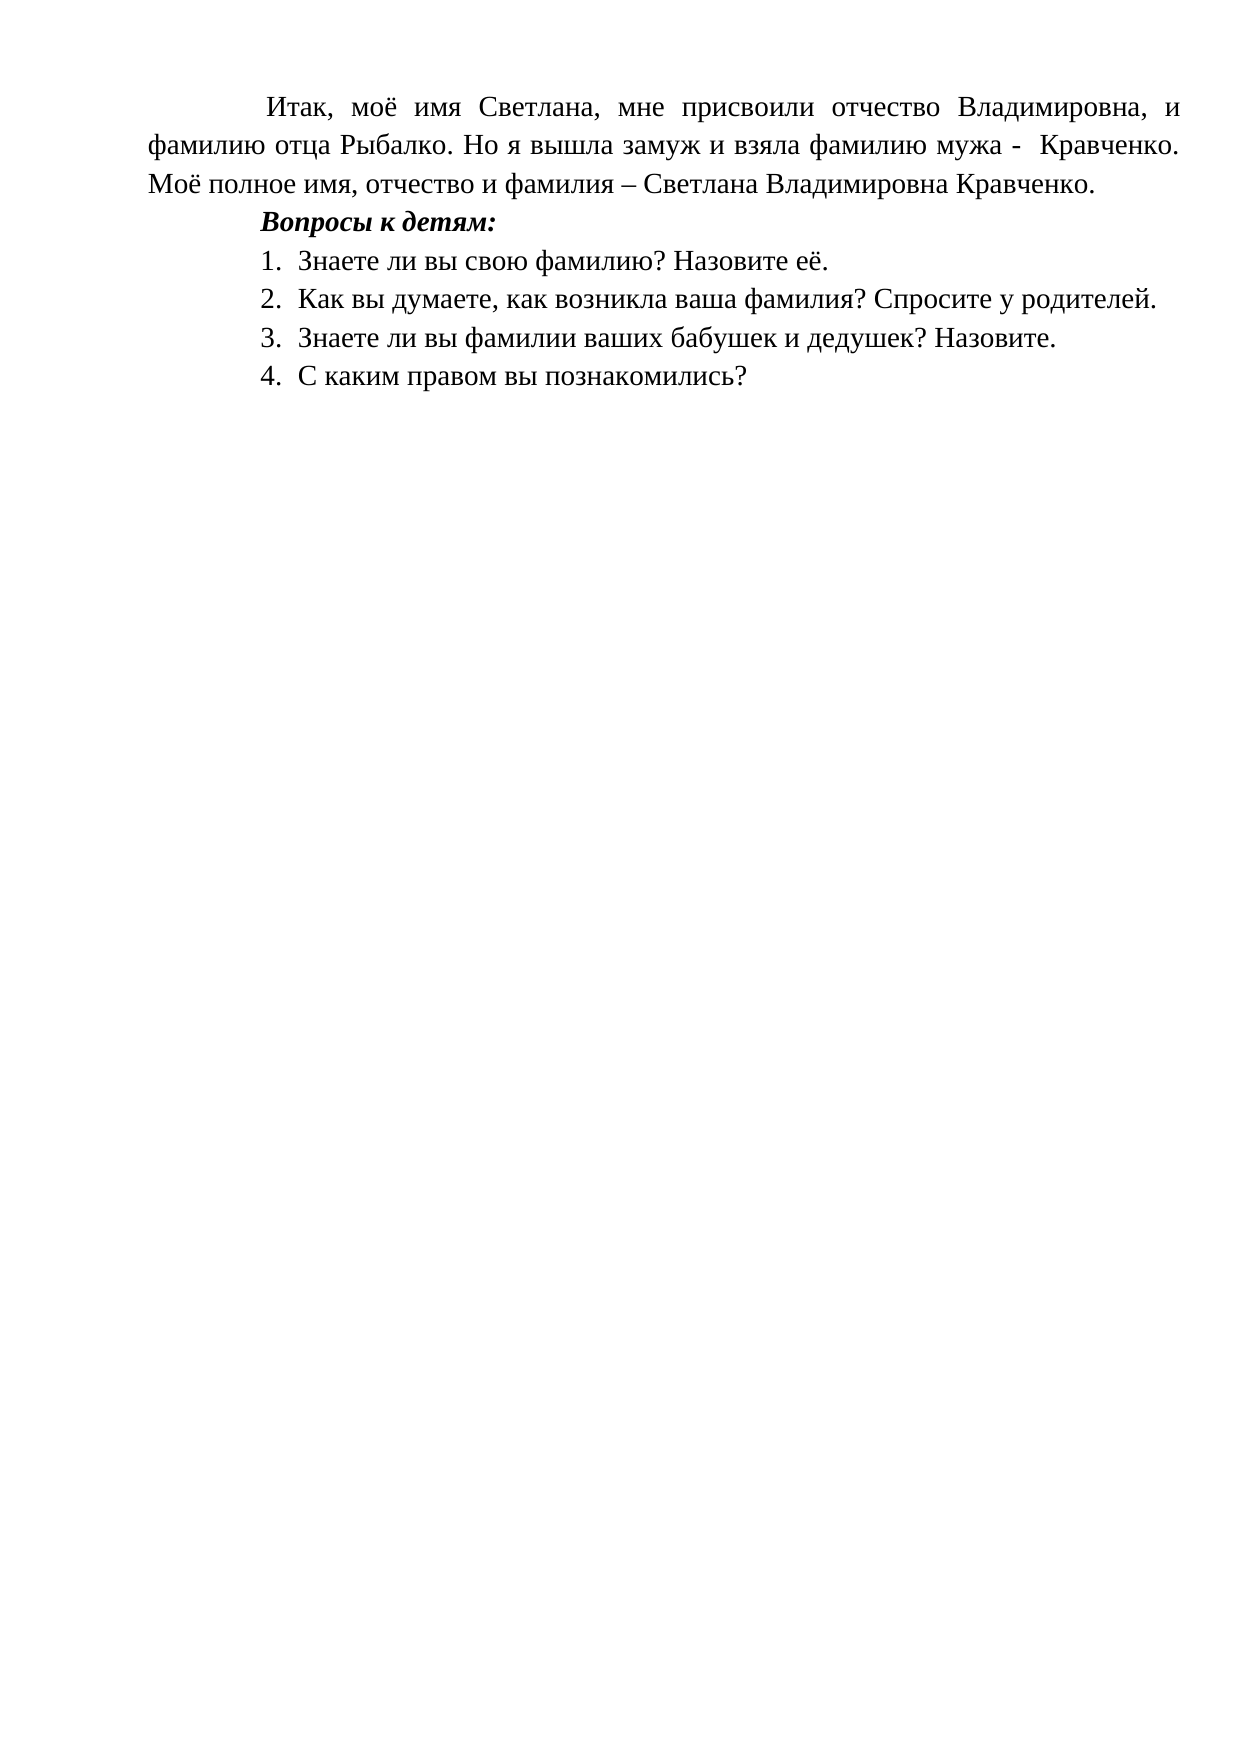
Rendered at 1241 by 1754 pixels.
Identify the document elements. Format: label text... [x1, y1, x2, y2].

list Вопросы к детям: [148, 204, 1181, 238]
list Знаете ли вы фамилии ваших бабушек и дедушек? Назовите. [260, 320, 1181, 353]
list Итак, моё имя Светлана, мне присвоили отчество Владимировна, и фамилию отца Рыбалко. Но я вышла замуж и взяла фамилию мужа - Кравченко. Моё полное имя, отчество и фамилия – Светлана Владимировна Кравченко. [148, 89, 1181, 199]
list Как вы думаете, как возникла ваша фамилия? Спросите у родителей. [260, 281, 1181, 315]
list С каким правом вы познакомились? [260, 358, 1181, 392]
list Знаете ли вы свою фамилию? Назовите её. [260, 243, 1181, 276]
